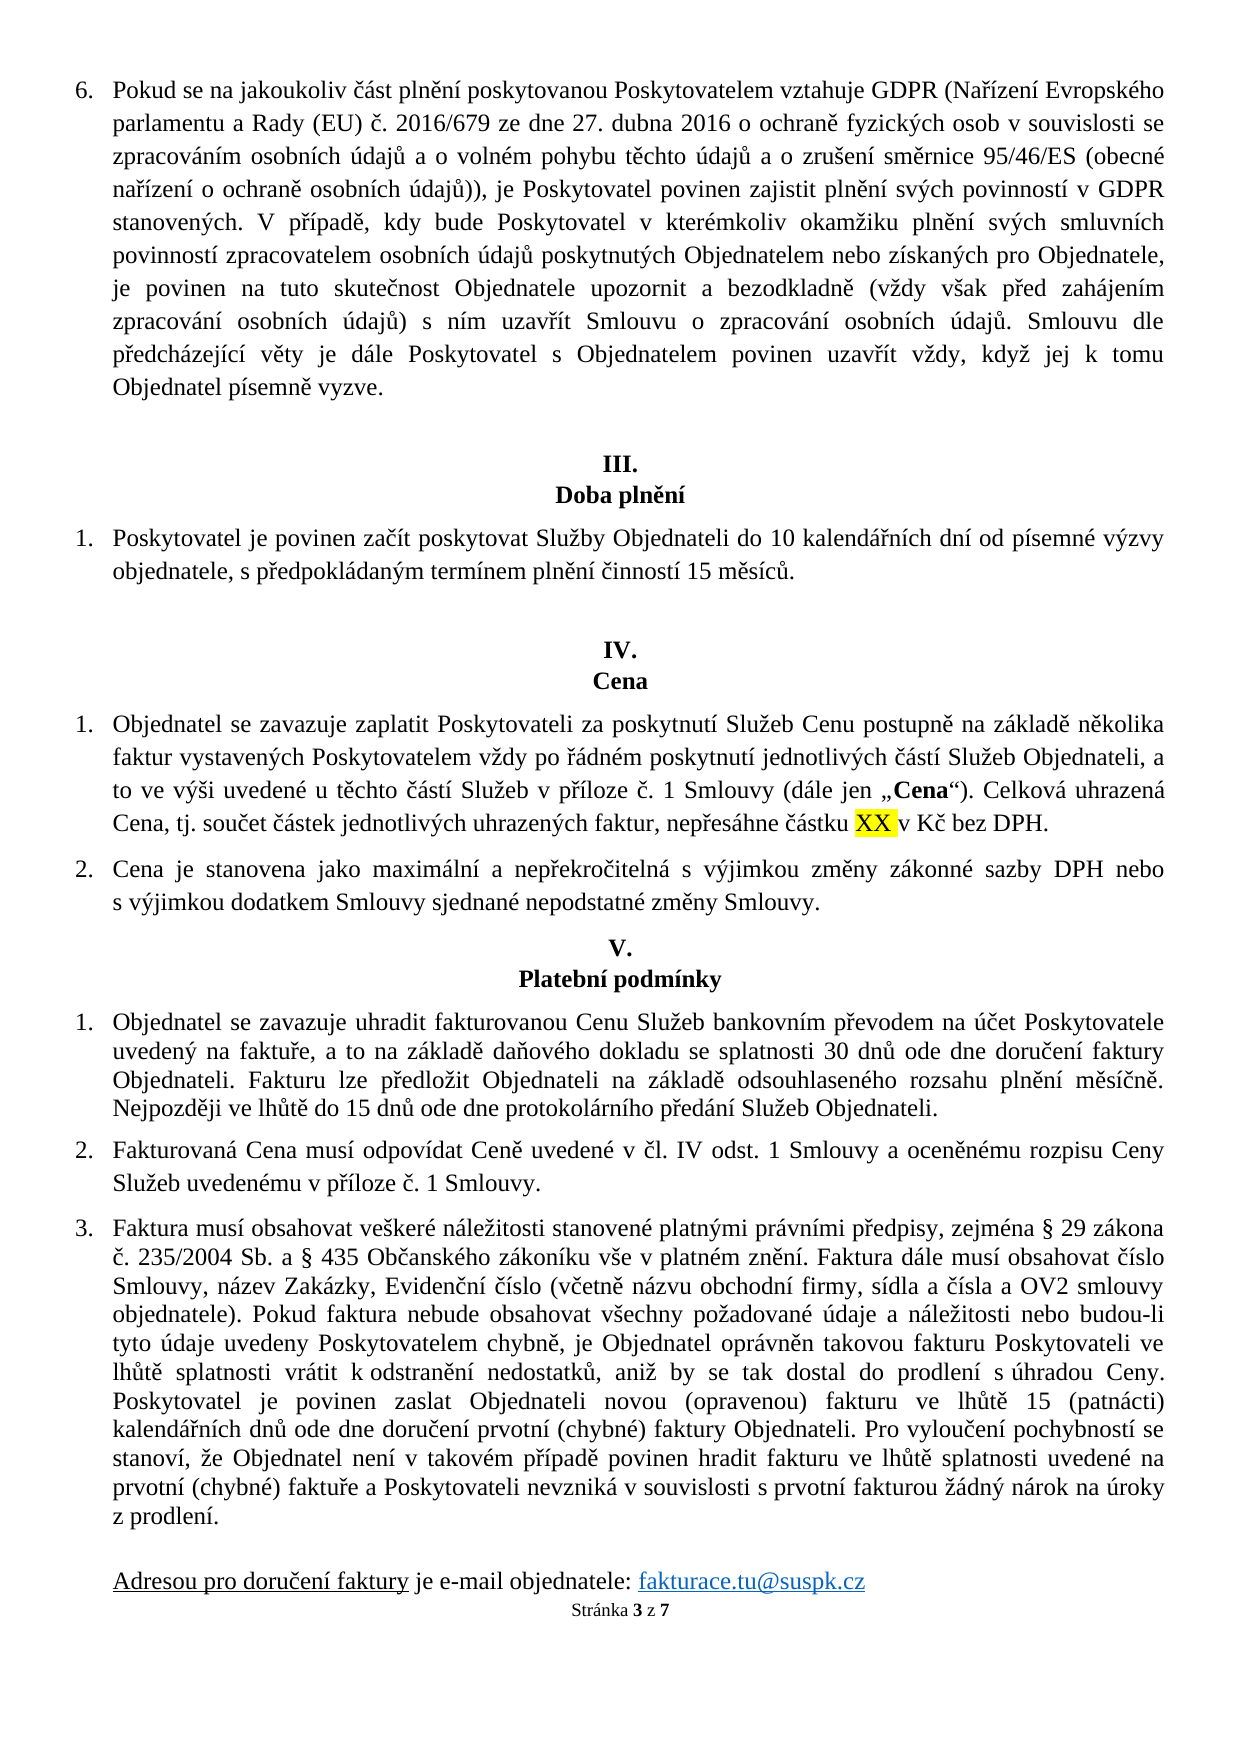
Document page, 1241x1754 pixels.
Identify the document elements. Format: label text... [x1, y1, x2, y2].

text Cena [75, 666, 1165, 695]
list Objednatel se zavazuje uhradit fakturovanou Cenu Služeb bankovním převodem na účet Poskytovatele uvedený na faktuře, a to na základě daňového dokladu se splatnosti 30 dnů ode dne doručení faktury Objednateli. Fakturu lze předložit Objednateli na základě odsouhlaseného rozsahu plnění měsíčně. Nejpozději ve lhůtě do 15 dnů ode dne protokolárního předání Služeb Objednateli. [75, 1007, 1165, 1122]
list Cena je stanovena jako maximální a nepřekročitelná s výjimkou změny zákonné sazby DPH nebo s výjimkou dodatkem Smlouvy sjednané nepodstatné změny Smlouvy. [75, 854, 1165, 916]
text IV. [75, 635, 1165, 664]
text Doba plnění [75, 480, 1165, 508]
text V. [75, 933, 1165, 961]
list Pokud se na jakoukoliv část plnění poskytovanou Poskytovatelem vztahuje GDPR (Nařízení Evropského parlamentu a Rady (EU) č. 2016/679 ze dne 27. dubna 2016 o ochraně fyzických osob v souvislosti se zpracováním osobních údajů a o volném pohybu těchto údajů a o zrušení směrnice 95/46/ES (obecné nařízení o ochraně osobních údajů)), je Poskytovatel povinen zajistit plnění svých povinností v GDPR stanovených. V případě, kdy bude Poskytovatel v kterémkoliv okamžiku plnění svých smluvních povinností zpracovatelem osobních údajů poskytnutých Objednatelem nebo získaných pro Objednatele, je povinen na tuto skutečnost Objednatele upozornit a bezodkladně (vždy však před zahájením zpracování osobních údajů) s ním uzavřít Smlouvu o zpracování osobních údajů. Smlouvu dle předcházející věty je dále Poskytovatel s Objednatelem povinen uzavřít vždy, když jej k tomu Objednatel písemně vyzve. [75, 75, 1165, 401]
list Faktura musí obsahovat veškeré náležitosti stanovené platnými právními předpisy, zejména § 29 zákona č. 235/2004 Sb. a § 435 Občanského zákoníku vše v platném znění. Faktura dále musí obsahovat číslo Smlouvy, název Zakázky, Evidenční číslo (včetně názvu obchodní firmy, sídla a čísla a OV2 smlouvy objednatele). Pokud faktura nebude obsahovat všechny požadované údaje a náležitosti nebo budou-li tyto údaje uvedeny Poskytovatelem chybně, je Objednatel oprávněn takovou fakturu Poskytovateli ve lhůtě splatnosti vrátit k odstranění nedostatků, aniž by se tak dostal do prodlení s úhradou Ceny. Poskytovatel je povinen zaslat Objednateli novou (opravenou) fakturu ve lhůtě 15 (patnácti) kalendářních dnů ode dne doručení prvotní (chybné) faktury Objednateli. Pro vyloučení pochybností se stanoví, že Objednatel není v takovém případě povinen hradit fakturu ve lhůtě splatnosti uvedené na prvotní (chybné) faktuře a Poskytovateli nevzniká v souvislosti s prvotní fakturou žádný nárok na úroky z prodlení. [75, 1213, 1165, 1529]
text III. [75, 449, 1165, 477]
list Poskytovatel je povinen začít poskytovat Služby Objednateli do 10 kalendářních dní od písemné výzvy objednatele, s předpokládaným termínem plnění činností 15 měsíců. [75, 523, 1165, 585]
text Adresou pro doručení faktury je e-mail objednatele: fakturace.tu@suspk.cz [112, 1566, 1165, 1595]
list Objednatel se zavazuje zaplatit Poskytovateli za poskytnutí Služeb Cenu postupně na základě několika faktur vystavených Poskytovatelem vždy po řádném poskytnutí jednotlivých částí Služeb Objednateli, a to ve výši uvedené u těchto částí Služeb v příloze č. 1 Smlouvy (dále jen „Cena“). Celková uhrazená Cena, tj. součet částek jednotlivých uhrazených faktur, nepřesáhne částku XX v Kč bez DPH. [75, 709, 1165, 837]
list Fakturovaná Cena musí odpovídat Ceně uvedené v čl. IV odst. 1 Smlouvy a oceněnému rozpisu Ceny Služeb uvedenému v příloze č. 1 Smlouvy. [75, 1135, 1165, 1196]
text Platební podmínky [75, 964, 1165, 992]
